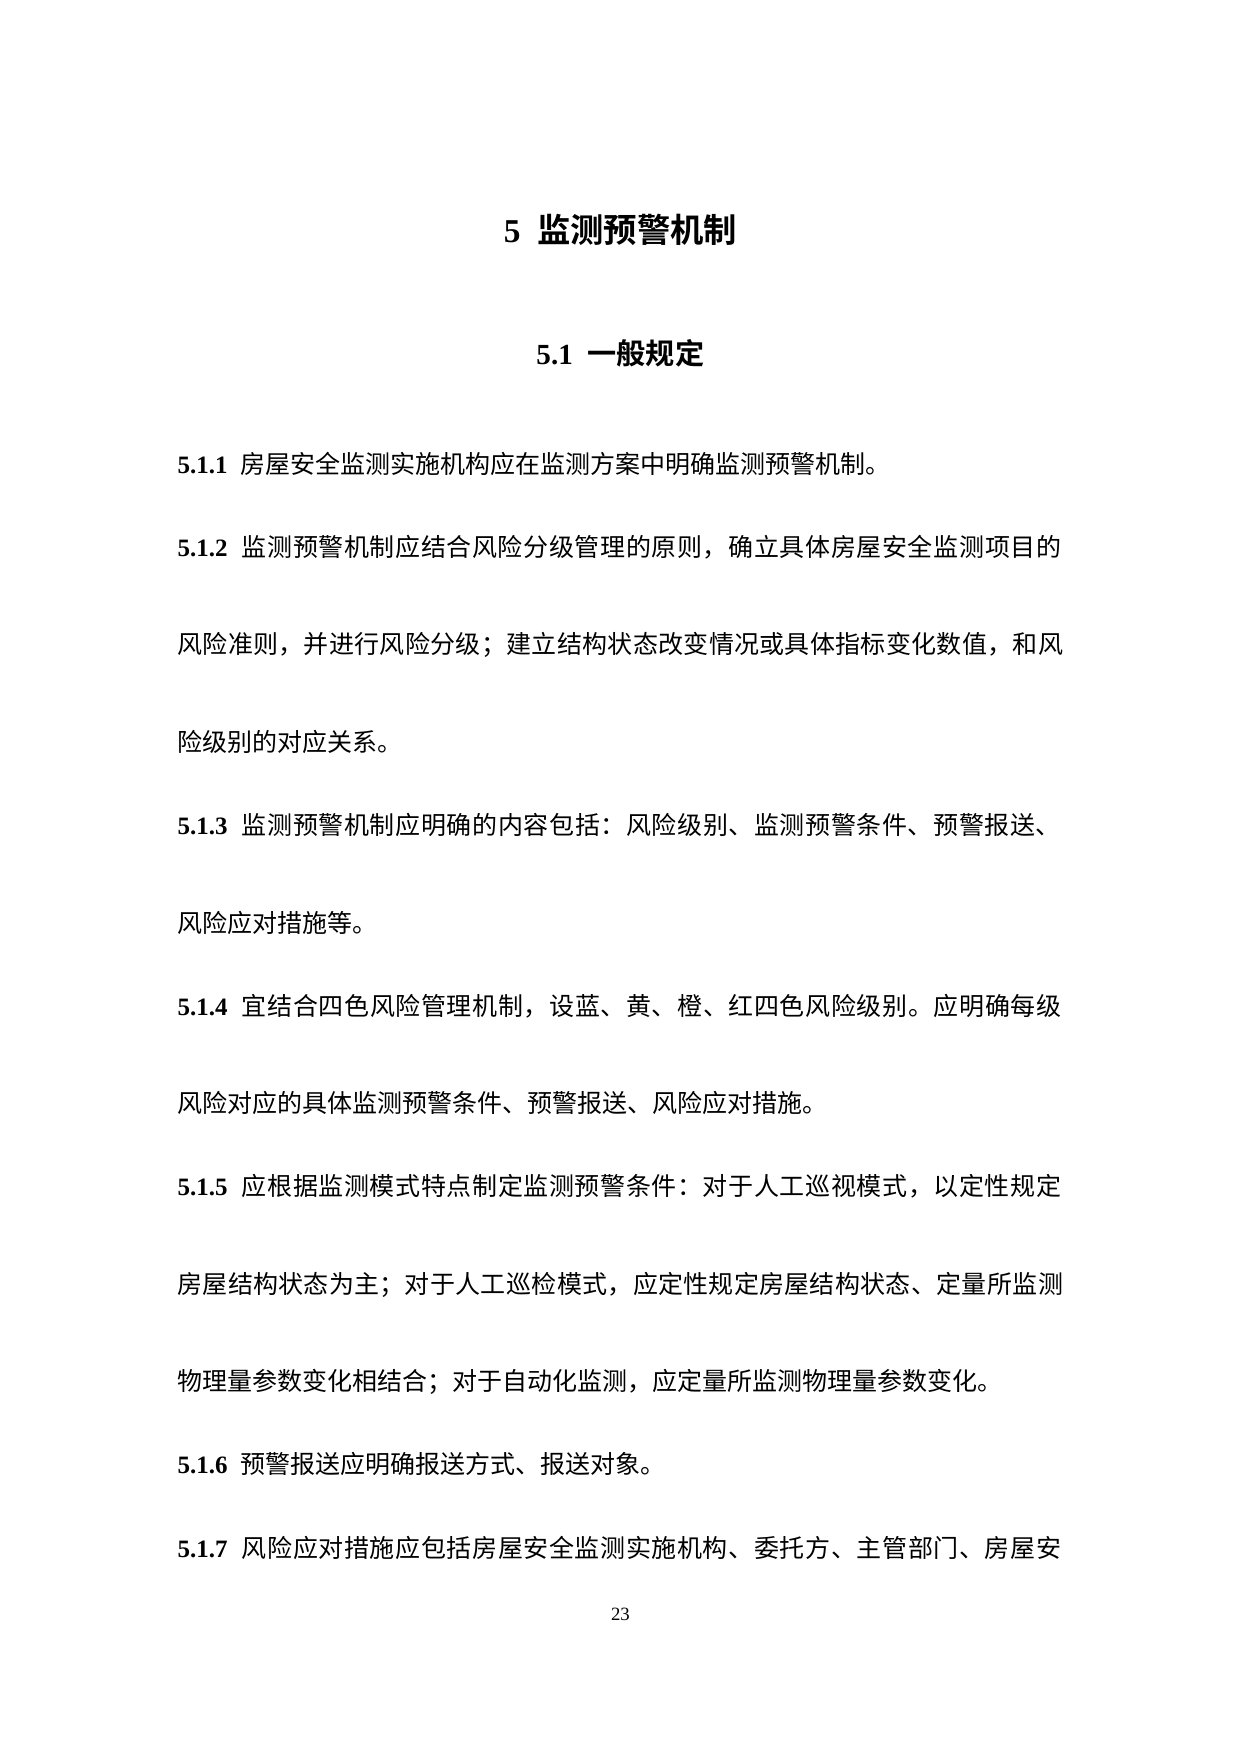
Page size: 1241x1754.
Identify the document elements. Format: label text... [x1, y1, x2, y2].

list 应根据监测模式特点制定监测预警条件：对于人工巡视模式，以定性规定房屋结构状态为主；对于人工巡检模式，应定性规定房屋结构状态、定量所监测物理量参数变化相结合；对于自动化监测，应定量所监测物理量参数变化。 [177, 1152, 1063, 1412]
subtitle 5 监测预警机制 [177, 195, 1063, 260]
list 监测预警机制应明确的内容包括：风险级别、监测预警条件、预警报送、风险应对措施等。 [177, 791, 1063, 954]
list 预警报送应明确报送方式、报送对象。 [177, 1431, 1063, 1496]
subtitle 5.1 一般规定 [177, 319, 1063, 384]
list 房屋安全监测实施机构应在监测方案中明确监测预警机制。 [177, 430, 1063, 495]
list 监测预警机制应结合风险分级管理的原则，确立具体房屋安全监测项目的风险准则，并进行风险分级；建立结构状态改变情况或具体指标变化数值，和风险级别的对应关系。 [177, 513, 1063, 773]
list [177, 1514, 1063, 1579]
list 宜结合四色风险管理机制，设蓝、黄、橙、红四色风险级别。应明确每级风险对应的具体监测预警条件、预警报送、风险应对措施。 [177, 972, 1063, 1134]
